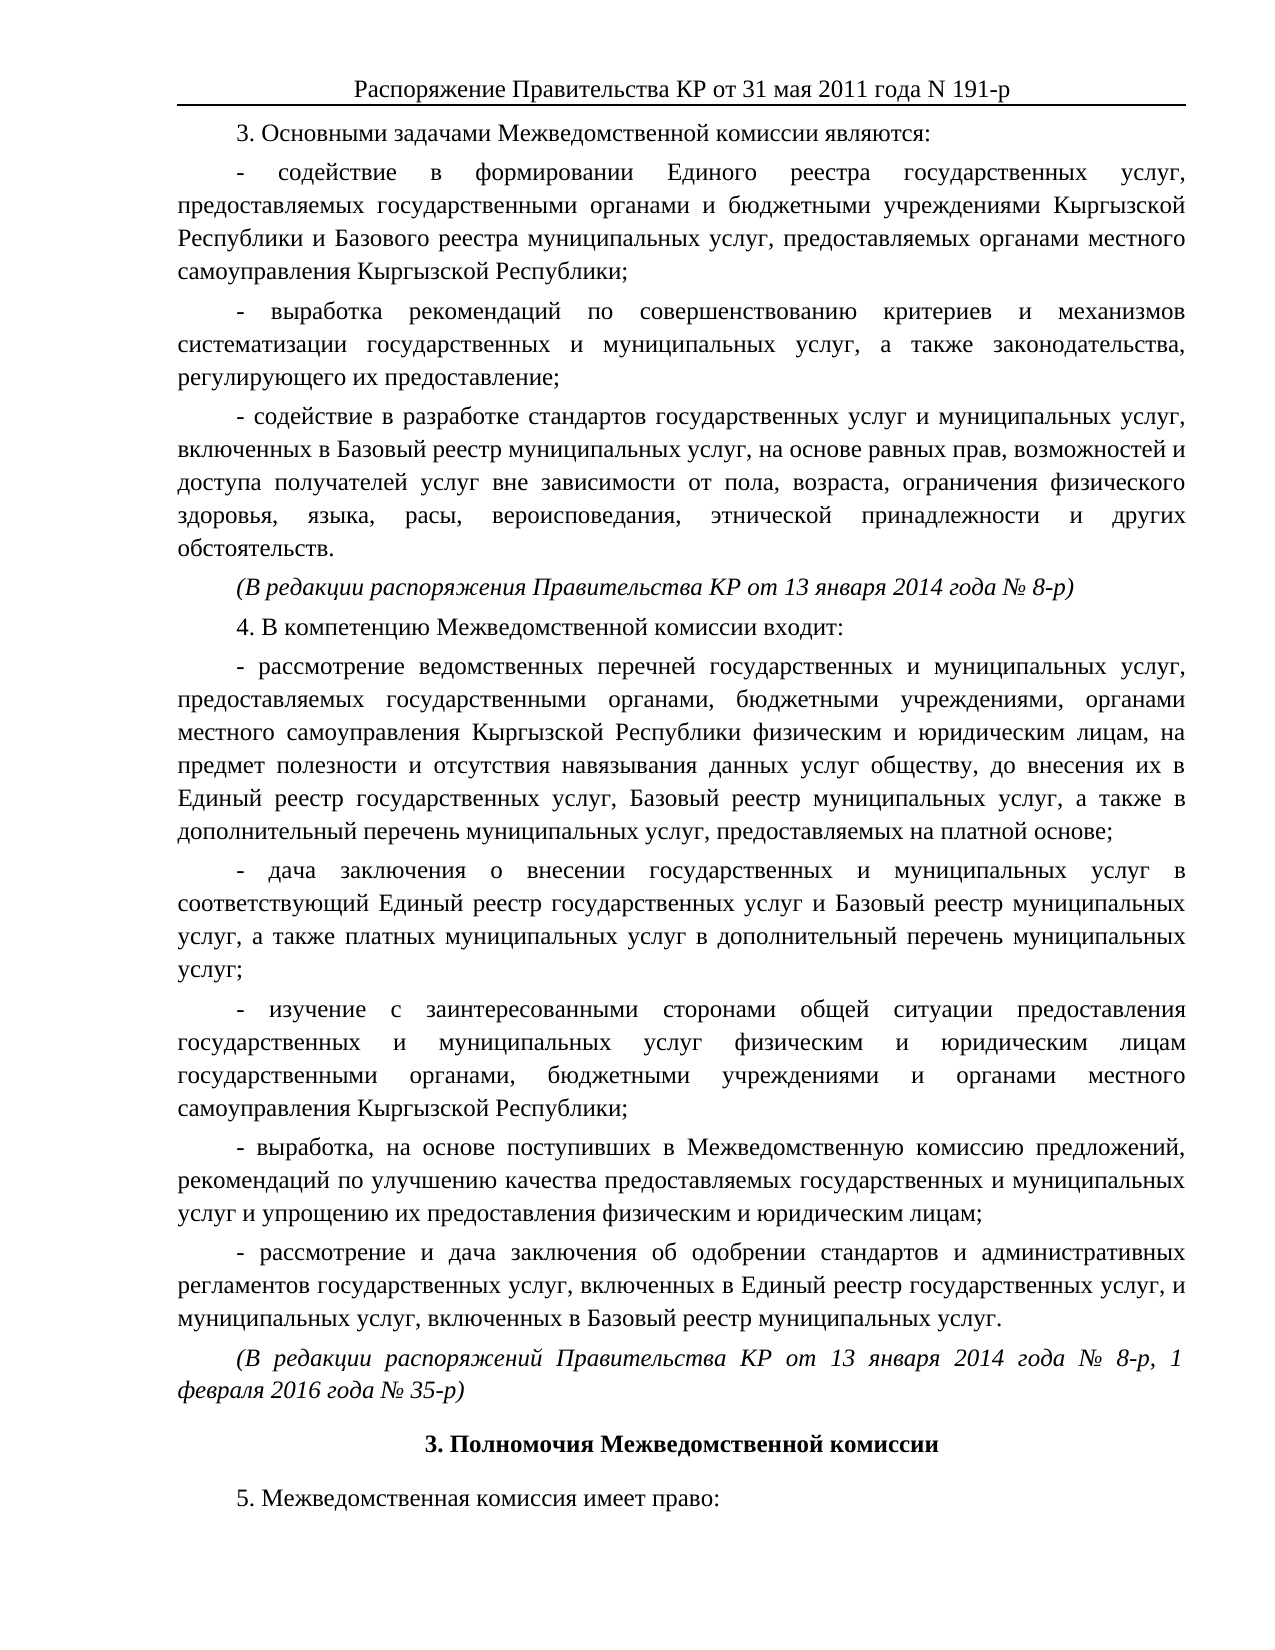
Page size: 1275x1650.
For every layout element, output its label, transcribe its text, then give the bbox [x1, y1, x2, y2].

text (В редакции распоряжения Правительства КР от 13 января 2014 года № 8-р) [177, 572, 1186, 601]
text - рассмотрение ведомственных перечней государственных и муниципальных услуг, предоставляемых государственными органами, бюджетными учреждениями, органами местного самоуправления Кыргызской Республики физическим и юридическим лицам, на предмет полезности и отсутствия навязывания данных услуг обществу, до внесения их в Единый реестр государственных услуг, Базовый реестр муниципальных услуг, а также в дополнительный перечень муниципальных услуг, предоставляемых на платной основе; [177, 651, 1186, 845]
text 5. Межведомственная комиссия имеет право: [177, 1483, 1186, 1512]
text - содействие в формировании Единого реестра государственных услуг, предоставляемых государственными органами и бюджетными учреждениями Кыргызской Республики и Базового реестра муниципальных услуг, предоставляемых органами местного самоуправления Кыргызской Республики; [177, 157, 1186, 285]
text - изучение с заинтересованными сторонами общей ситуации предоставления государственных и муниципальных услуг физическим и юридическим лицам государственными органами, бюджетными учреждениями и органами местного самоуправления Кыргызской Республики; [177, 994, 1186, 1121]
text 3. Полномочия Межведомственной комиссии [295, 1429, 1068, 1458]
text - дача заключения о внесении государственных и муниципальных услуг в соответствующий Единый реестр государственных услуг и Базовый реестр муниципальных услуг, а также платных муниципальных услуг в дополнительный перечень муниципальных услуг; [177, 855, 1186, 983]
text 4. В компетенцию Межведомственной комиссии входит: [177, 612, 1186, 640]
text (В редакции распоряжений Правительства КР от 13 января 2014 года № 8-р, 1 февраля 2016 года № 35-р) [177, 1343, 1186, 1404]
text - содействие в разработке стандартов государственных услуг и муниципальных услуг, включенных в Базовый реестр муниципальных услуг, на основе равных прав, возможностей и доступа получателей услуг вне зависимости от пола, возраста, ограничения физического здоровья, языка, расы, вероисповедания, этнической принадлежности и других обстоятельств. [177, 401, 1186, 562]
text - выработка, на основе поступивших в Межведомственную комиссию предложений, рекомендаций по улучшению качества предоставляемых государственных и муниципальных услуг и упрощению их предоставления физическим и юридическим лицам; [177, 1132, 1186, 1227]
text - выработка рекомендаций по совершенствованию критериев и механизмов систематизации государственных и муниципальных услуг, а также законодательства, регулирующего их предоставление; [177, 296, 1186, 391]
text 3. Основными задачами Межведомственной комиссии являются: [177, 118, 1186, 147]
text - рассмотрение и дача заключения об одобрении стандартов и административных регламентов государственных услуг, включенных в Единый реестр государственных услуг, и муниципальных услуг, включенных в Базовый реестр муниципальных услуг. [177, 1237, 1186, 1332]
